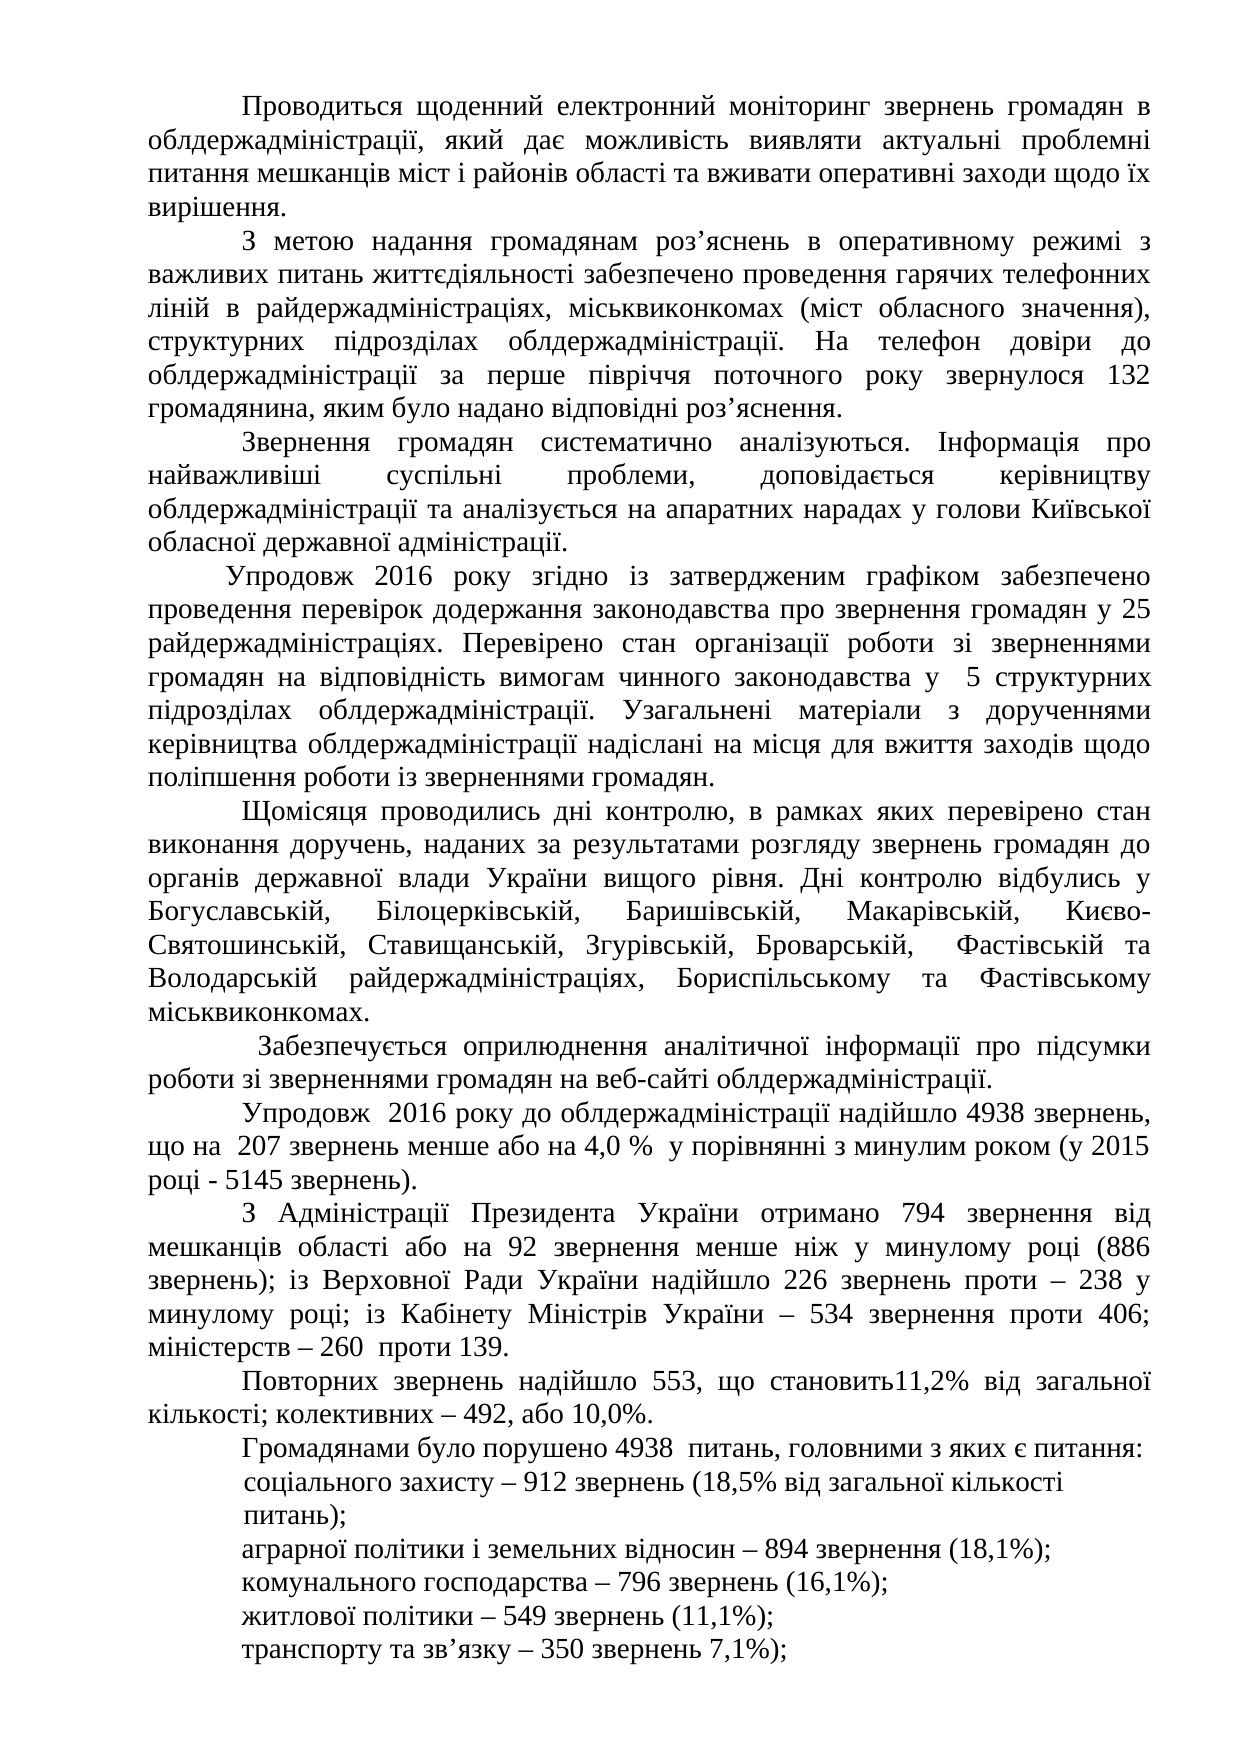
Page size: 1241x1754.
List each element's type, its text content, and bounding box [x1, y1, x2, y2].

text аграрної політики і земельних відносин – 894 звернення (18,1%); [241, 1531, 1152, 1564]
text Упродовж 2016 року до облдержадміністрації надійшло 4938 звернень, що на 207 звернень менше або на 4,0 % у порівнянні з минулим роком (у 2015 році - 5145 звернень). [148, 1095, 1152, 1195]
text питань); [148, 1497, 1152, 1531]
text З Адміністрації Президента України отримано 794 звернення від мешканців області або на 92 звернення менше ніж у минулому році (886 звернень); із Верховної Ради України надійшло 226 звернень проти – 238 у минулому році; із Кабінету Міністрів України – 534 звернення проти 406; міністерств – 260 проти 139. [148, 1195, 1152, 1363]
text Повторних звернень надійшло 553, що становить11,2% від загальної кількості; колективних – 492, або 10,0%. [148, 1363, 1152, 1430]
text Щомісяця проводились дні контролю, в рамках яких перевірено стан виконання доручень, наданих за результатами розгляду звернень громадян до органів державної влади України вищого рівня. Дні контролю відбулись у Богуславській, Білоцерківській, Баришівській, Макарівській, Києво-Святошинській, Ставищанській, Згурівській, Броварській, Фастівській та Володарській райдержадміністраціях, Бориспільському та Фастівському міськвиконкомах. [148, 793, 1152, 1028]
text житлової політики – 549 звернень (11,1%); [148, 1598, 1152, 1631]
text Упродовж 2016 року згідно із затвердженим графіком забезпечено проведення перевірок додержання законодавства про звернення громадян у 25 райдержадміністраціях. Перевірено стан організації роботи зі зверненнями громадян на відповідність вимогам чинного законодавства у 5 структурних підрозділах облдержадміністрації. Узагальнені матеріали з дорученнями керівництва облдержадміністрації надіслані на місця для вжиття заходів щодо поліпшення роботи із зверненнями громадян. [148, 558, 1152, 793]
text З метою надання громадянам роз’яснень в оперативному режимі з важливих питань життєдіяльності забезпечено проведення гарячих телефонних ліній в райдержадміністраціях, міськвиконкомах (міст обласного значення), структурних підрозділах облдержадміністрації. На телефон довіри до облдержадміністрації за перше півріччя поточного року звернулося 132 громадянина, яким було надано відповідні роз’яснення. [148, 223, 1152, 424]
text Забезпечується оприлюднення аналітичної інформації про підсумки роботи зі зверненнями громадян на веб-сайті облдержадміністрації. [148, 1028, 1152, 1095]
text транспорту та зв’язку – 350 звернень 7,1%); [148, 1631, 1152, 1665]
text Проводиться щоденний електронний моніторинг звернень громадян в облдержадміністрації, який дає можливість виявляти актуальні проблемні питання мешканців міст і районів області та вживати оперативні заходи щодо їх вирішення. [148, 88, 1152, 223]
text Звернення громадян систематично аналізуються. Інформація про найважливіші суспільні проблеми, доповідається керівництву облдержадміністрації та аналізується на апаратних нарадах у голови Київської обласної державної адміністрації. [148, 424, 1152, 558]
text Громадянами було порушено 4938 питань, головними з яких є питання: [148, 1430, 1152, 1464]
text комунального господарства – 796 звернень (16,1%); [148, 1564, 1152, 1598]
text соціального захисту – 912 звернень (18,5% від загальної кількості [148, 1464, 1152, 1497]
